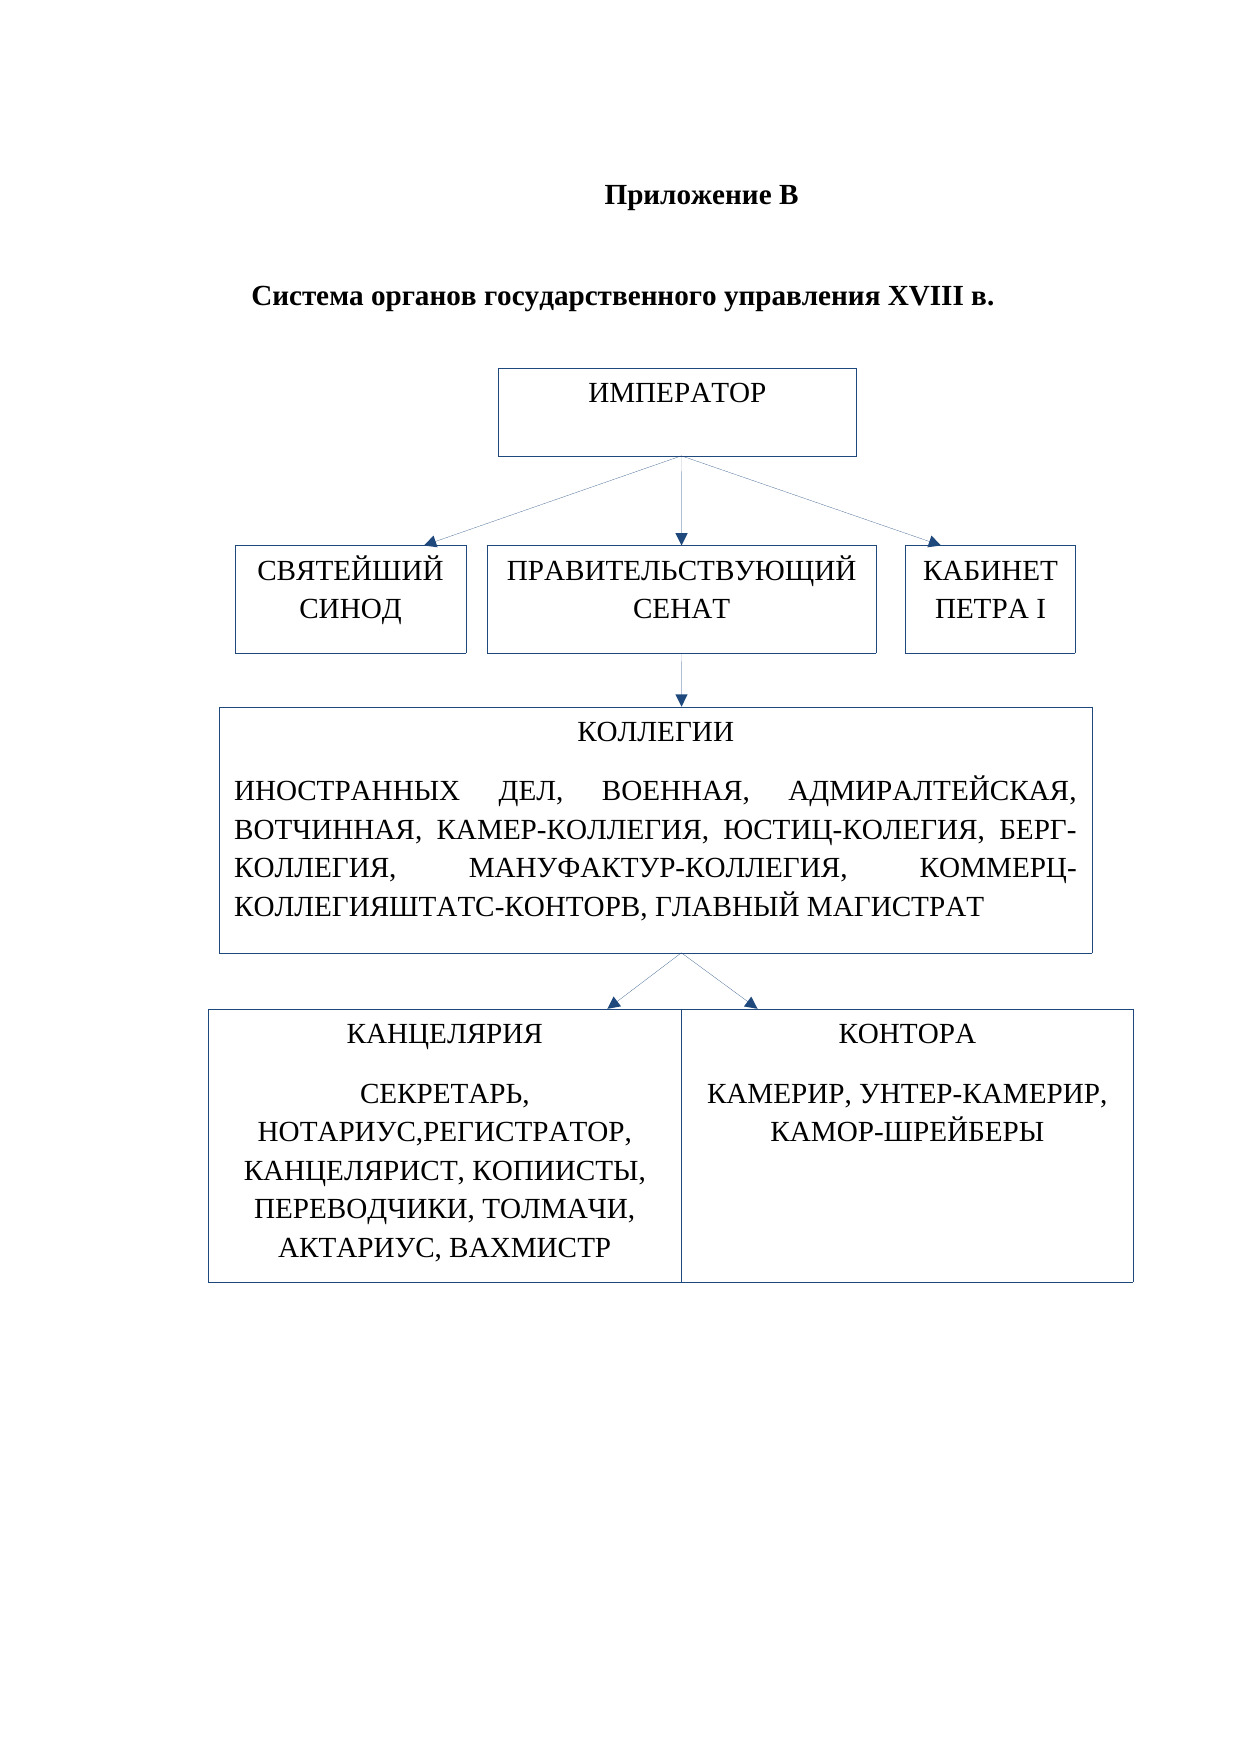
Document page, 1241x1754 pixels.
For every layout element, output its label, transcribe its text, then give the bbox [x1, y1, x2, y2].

subtitle Приложение В [177, 177, 1152, 211]
subtitle Система органов государственного управления XVIII в. [177, 278, 1152, 312]
